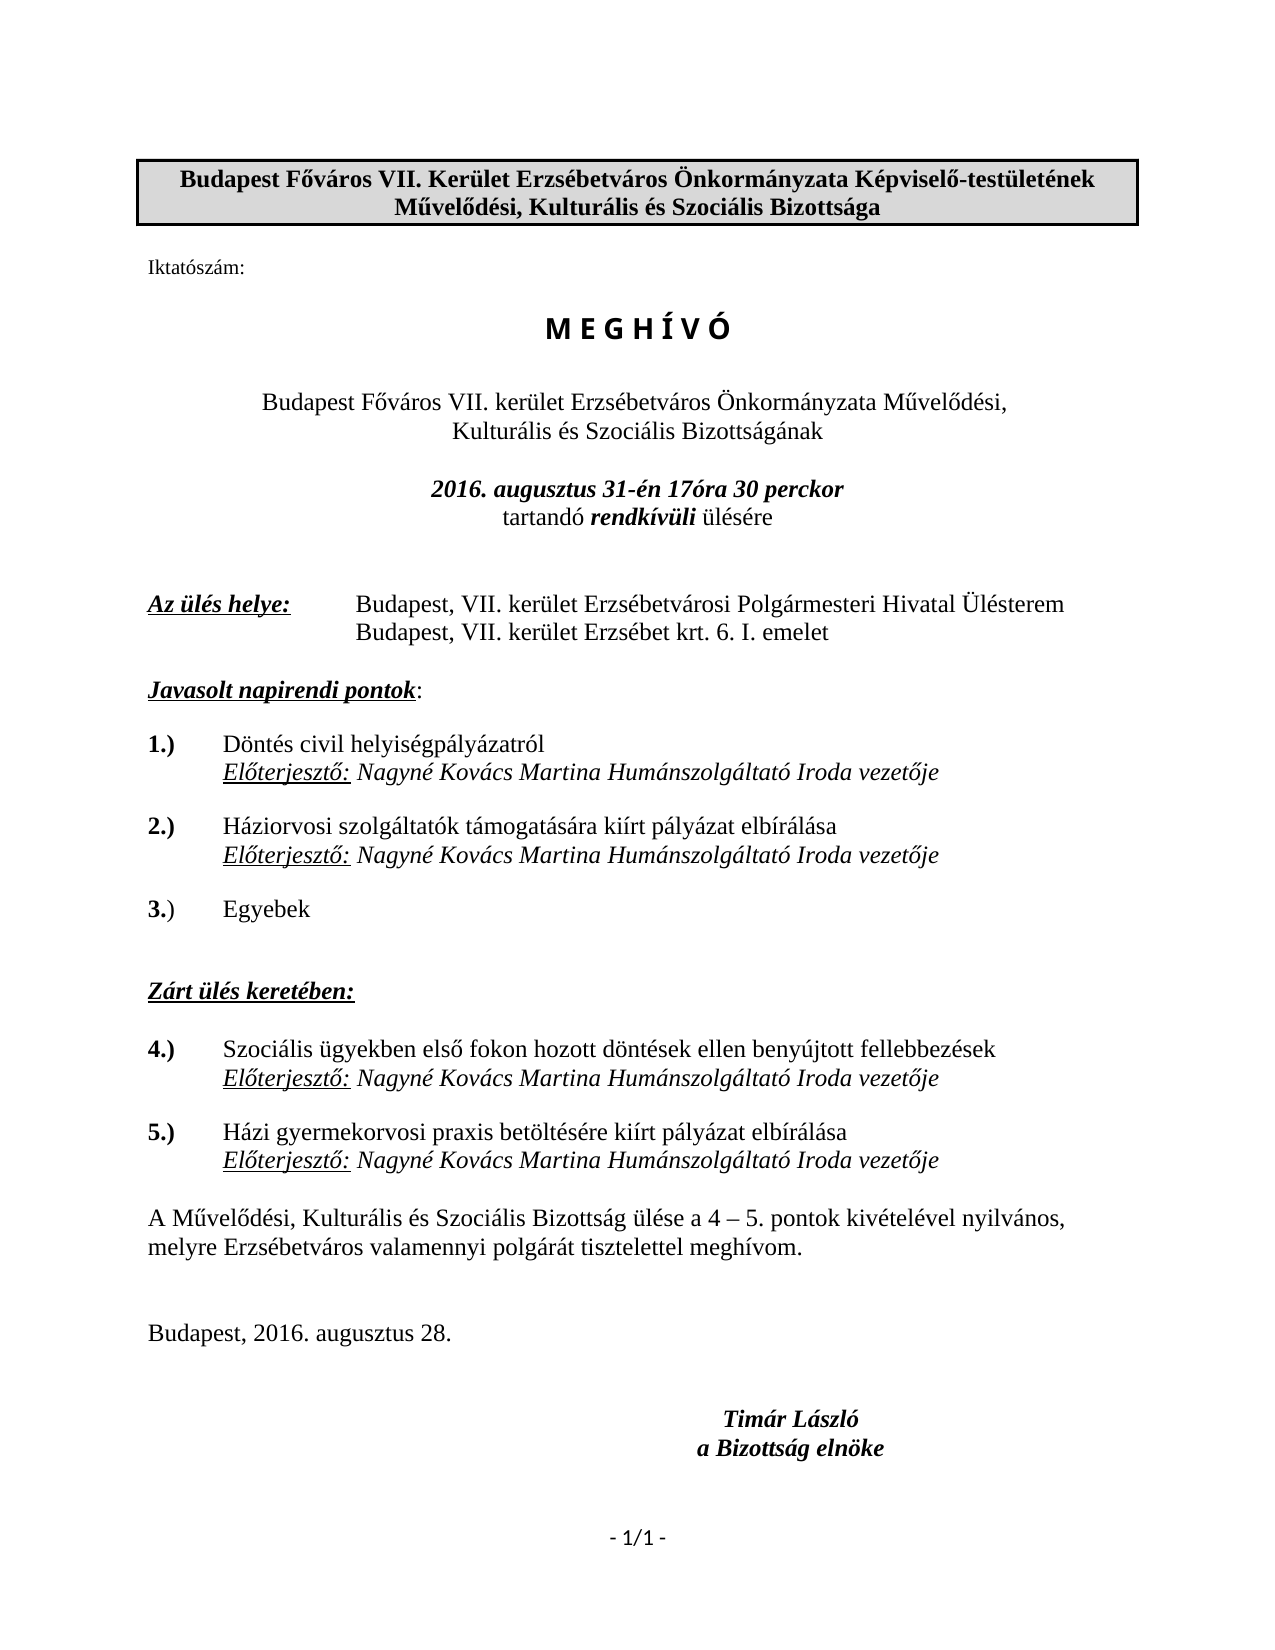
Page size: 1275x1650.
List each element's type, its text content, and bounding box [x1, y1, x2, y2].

text Javasolt napirendi pontok: [148, 675, 1127, 704]
text Az ülés helye: Budapest, VII. kerület Erzsébetvárosi Polgármesteri Hivatal Ülésterem Budapest, VII. kerület Erzsébet krt. 6. I. emelet [148, 589, 1127, 646]
text 2.) Háziorvosi szolgáltatók támogatására kiírt pályázat elbírálása Előterjesztő: Nagyné Kovács Martina Humánszolgáltató Iroda vezetője [148, 811, 1127, 869]
text A Művelődési, Kulturális és Szociális Bizottság ülése a 4 – 5. pontok kivételével nyilvános, melyre Erzsébetváros valamennyi polgárát tisztelettel meghívom. [148, 1203, 1127, 1261]
text 5.) Házi gyermekorvosi praxis betöltésére kiírt pályázat elbírálása Előterjesztő: Nagyné Kovács Martina Humánszolgáltató Iroda vezetője [148, 1117, 1127, 1174]
text a Bizottság elnöke [648, 1433, 934, 1462]
text 4.) Szociális ügyekben első fokon hozott döntések ellen benyújtott fellebbezések Előterjesztő: Nagyné Kovács Martina Humánszolgáltató Iroda vezetője [148, 1034, 1127, 1092]
text Iktatószám: [148, 255, 1127, 279]
text 3.) Egyebek [148, 894, 1127, 922]
text Timár László [648, 1404, 934, 1433]
text 2016. augusztus 31-én 17óra 30 perckor tartandó rendkívüli ülésére [148, 474, 1127, 531]
text Budapest Főváros VII. Kerület Erzsébetváros Önkormányzata Képviselő-testületének Művelődési, Kulturális és Szociális Bizottsága [139, 162, 1136, 223]
text M E G H Í V Ó [148, 308, 1127, 348]
text Budapest, 2016. augusztus 28. [148, 1318, 1127, 1347]
text Budapest Főváros VII. kerület Erzsébetváros Önkormányzata Művelődési, Kulturális és Szociális Bizottságának [148, 387, 1127, 445]
text 1.) Döntés civil helyiségpályázatról Előterjesztő: Nagyné Kovács Martina Humánszolgáltató Iroda vezetője [148, 729, 1127, 786]
text Zárt ülés keretében: [148, 976, 1127, 1005]
